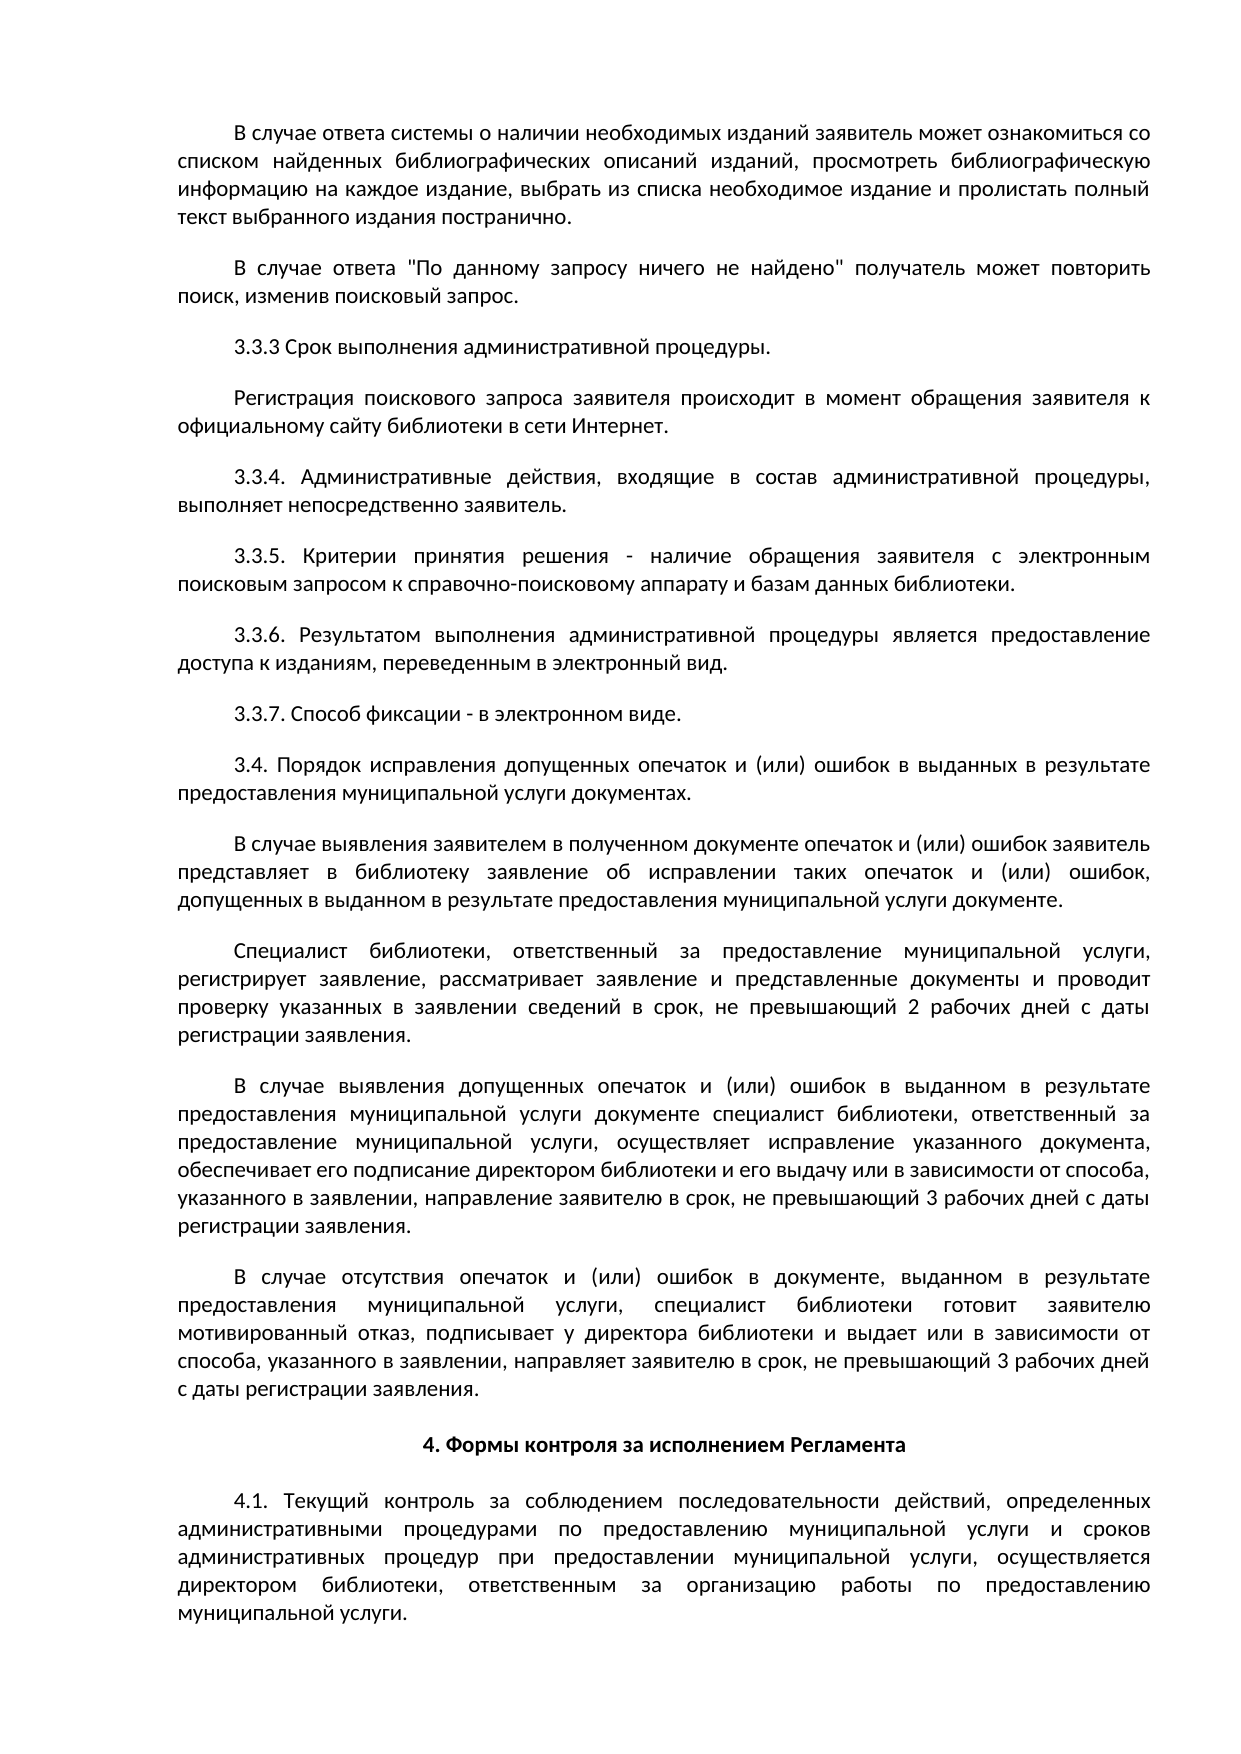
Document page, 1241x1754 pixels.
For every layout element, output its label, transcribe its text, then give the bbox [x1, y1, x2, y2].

text 3.3.4. Административные действия, входящие в состав административной процедуры, выполняет непосредственно заявитель. [177, 462, 1152, 518]
text В случае выявления заявителем в полученном документе опечаток и (или) ошибок заявитель представляет в библиотеку заявление об исправлении таких опечаток и (или) ошибок, допущенных в выданном в результате предоставления муниципальной услуги документе. [177, 829, 1152, 913]
text Специалист библиотеки, ответственный за предоставление муниципальной услуги, регистрирует заявление, рассматривает заявление и представленные документы и проводит проверку указанных в заявлении сведений в срок, не превышающий 2 рабочих дней с даты регистрации заявления. [177, 936, 1152, 1048]
text 3.3.3 Срок выполнения административной процедуры. [177, 332, 1152, 360]
text Регистрация поискового запроса заявителя происходит в момент обращения заявителя к официальному сайту библиотеки в сети Интернет. [177, 383, 1152, 439]
text 4.1. Текущий контроль за соблюдением последовательности действий, определенных административными процедурами по предоставлению муниципальной услуги и сроков административных процедур при предоставлении муниципальной услуги, осуществляется директором библиотеки, ответственным за организацию работы по предоставлению муниципальной услуги. [177, 1486, 1152, 1626]
text 3.3.6. Результатом выполнения административной процедуры является предоставление доступа к изданиям, переведенным в электронный вид. [177, 620, 1152, 676]
text В случае ответа "По данному запросу ничего не найдено" получатель может повторить поиск, изменив поисковый запрос. [177, 253, 1152, 309]
text 3.3.5. Критерии принятия решения - наличие обращения заявителя с электронным поисковым запросом к справочно-поисковому аппарату и базам данных библиотеки. [177, 541, 1152, 597]
text В случае отсутствия опечаток и (или) ошибок в документе, выданном в результате предоставления муниципальной услуги, специалист библиотеки готовит заявителю мотивированный отказ, подписывает у директора библиотеки и выдает или в зависимости от способа, указанного в заявлении, направляет заявителю в срок, не превышающий 3 рабочих дней с даты регистрации заявления. [177, 1262, 1152, 1402]
text В случае ответа системы о наличии необходимых изданий заявитель может ознакомиться со списком найденных библиографических описаний изданий, просмотреть библиографическую информацию на каждое издание, выбрать из списка необходимое издание и пролистать полный текст выбранного издания постранично. [177, 118, 1152, 230]
text В случае выявления допущенных опечаток и (или) ошибок в выданном в результате предоставления муниципальной услуги документе специалист библиотеки, ответственный за предоставление муниципальной услуги, осуществляет исправление указанного документа, обеспечивает его подписание директором библиотеки и его выдачу или в зависимости от способа, указанного в заявлении, направление заявителю в срок, не превышающий 3 рабочих дней с даты регистрации заявления. [177, 1071, 1152, 1239]
text 3.4. Порядок исправления допущенных опечаток и (или) ошибок в выданных в результате предоставления муниципальной услуги документах. [177, 750, 1152, 806]
text 3.3.7. Способ фиксации - в электронном виде. [177, 699, 1152, 727]
title 4. Формы контроля за исполнением Регламента [177, 1430, 1152, 1458]
